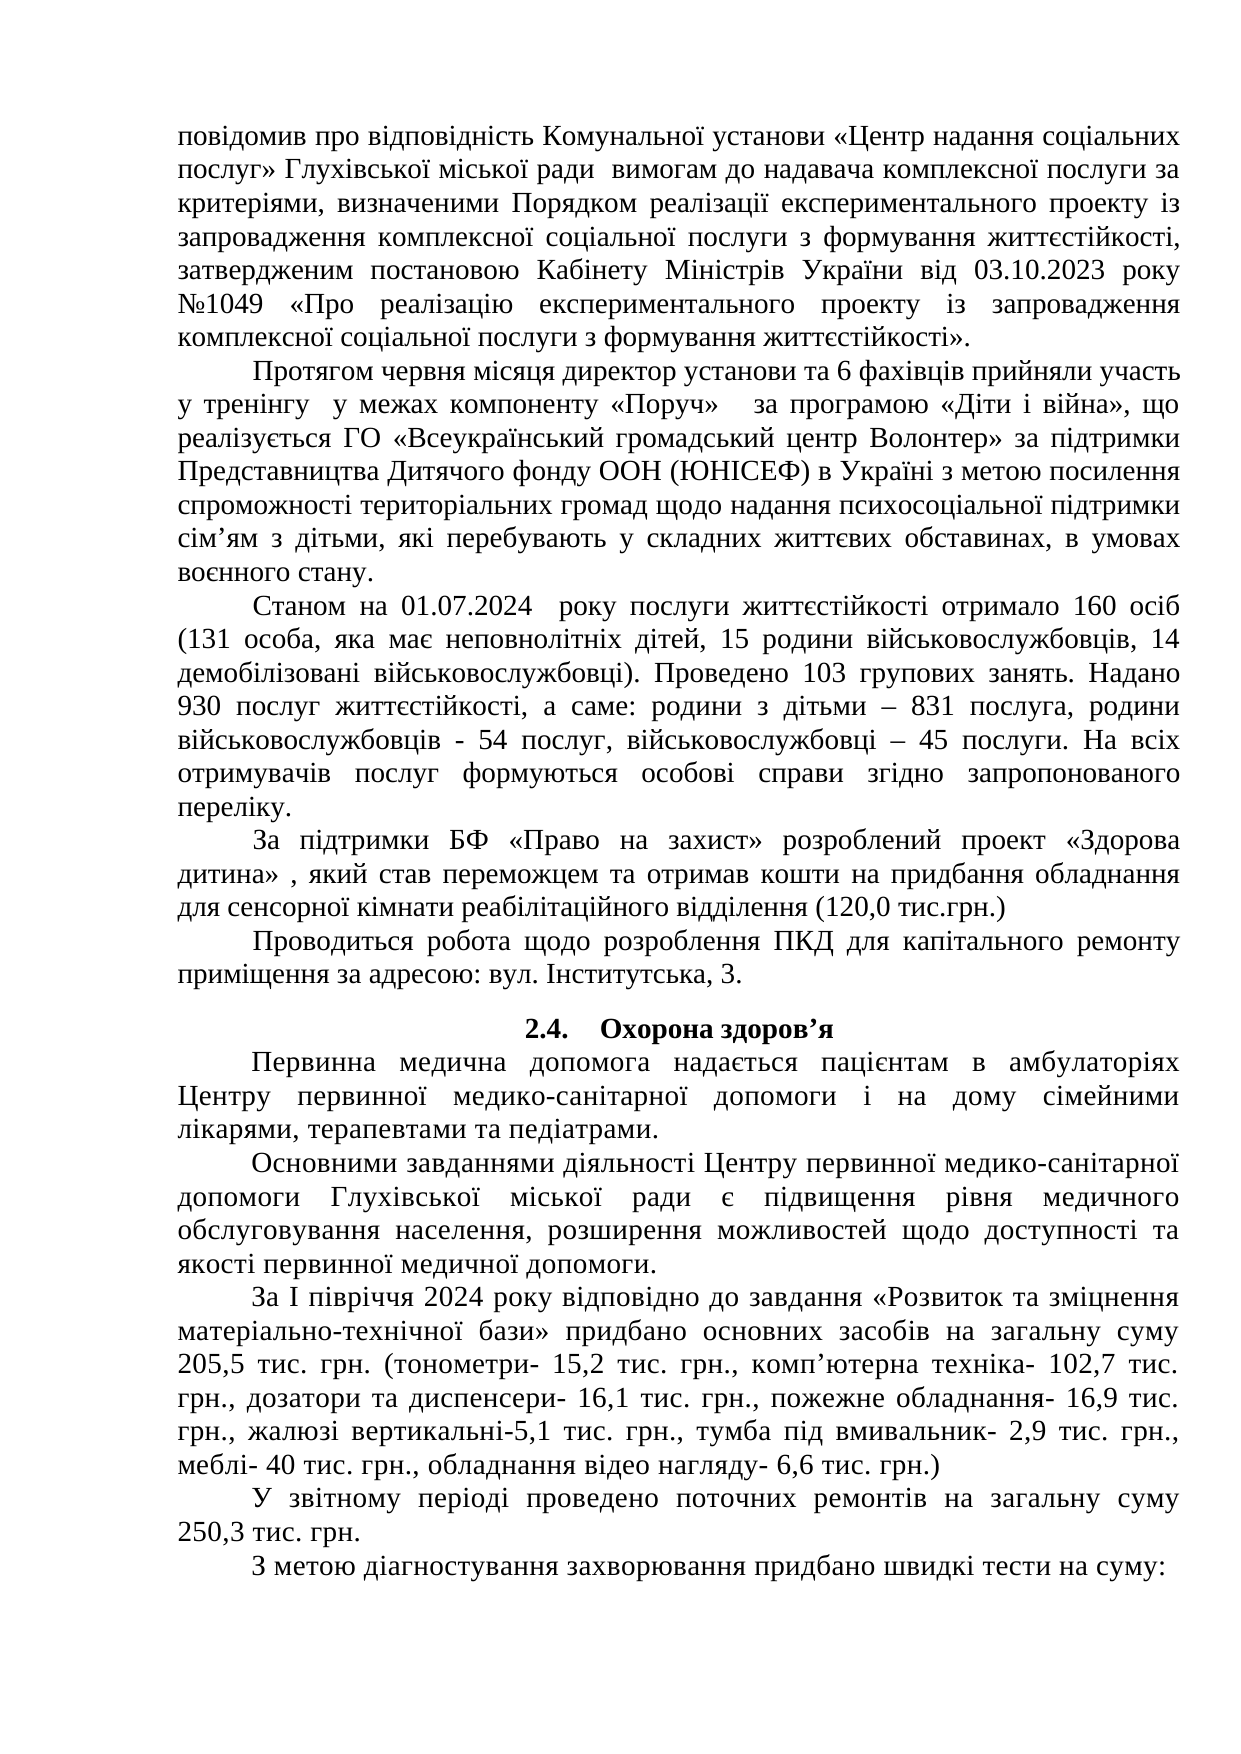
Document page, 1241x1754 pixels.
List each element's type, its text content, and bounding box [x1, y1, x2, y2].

text Протягом червня місяця директор установи та 6 фахівців прийняли участь у тренінгу у межах компоненту «Поруч» за програмою «Діти і війна», що реалізується ГО «Всеукраїнський громадський центр Волонтер» за підтримки Представництва Дитячого фонду ООН (ЮНІСЕФ) в Україні з метою посилення спроможності територіальних громад щодо надання психосоціальної підтримки сім’ям з дітьми, які перебувають у складних життєвих обставинах, в умовах воєнного стану. [177, 353, 1181, 588]
text За підтримки БФ «Право на захист» розроблений проект «Здорова дитина» , який став переможцем та отримав кошти на придбання обладнання для сенсорної кімнати реабілітаційного відділення (120,0 тис.грн.) [177, 822, 1181, 923]
text Основними завданнями діяльності Центру первинної медико-санітарної допомоги Глухівської міської ради є підвищення рівня медичного обслуговування населення, розширення можливостей щодо доступності та якості первинної медичної допомоги. [177, 1145, 1181, 1279]
subtitle 2.4. Охорона здоров’я [177, 1011, 1181, 1044]
text У звітному періоді проведено поточних ремонтів на загальну суму 250,3 тис. грн. [177, 1481, 1181, 1548]
text Проводиться робота щодо розроблення ПКД для капітального ремонту приміщення за адресою: вул. Інститутська, 3. [177, 923, 1181, 990]
text За І півріччя 2024 року відповідно до завдання «Розвиток та зміцнення матеріально-технічної бази» придбано основних засобів на загальну суму 205,5 тис. грн. (тонометри- 15,2 тис. грн., комп’ютерна техніка- 102,7 тис. грн., дозатори та диспенсери- 16,1 тис. грн., пожежне обладнання- 16,9 тис. грн., жалюзі вертикальні-5,1 тис. грн., тумба під вмивальник- 2,9 тис. грн., меблі- 40 тис. грн., обладнання відео нагляду- 6,6 тис. грн.) [177, 1279, 1181, 1481]
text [177, 118, 1181, 353]
text З метою діагностування захворювання придбано швидкі тести на суму: [177, 1548, 1181, 1581]
text Станом на 01.07.2024 року послуги життєстійкості отримало 160 осіб (131 особа, яка має неповнолітніх дітей, 15 родини військовослужбовців, 14 демобілізовані військовослужбовці). Проведено 103 групових занять. Надано 930 послуг життєстійкості, а саме: родини з дітьми – 831 послуга, родини військовослужбовців - 54 послуг, військовослужбовці – 45 послуги. На всіх отримувачів послуг формуються особові справи згідно запропонованого переліку. [177, 588, 1181, 822]
text Первинна медична допомога надається пацієнтам в амбулаторіях Центру первинної медико-санітарної допомоги і на дому сімейними лікарями, терапевтами та педіатрами. [177, 1044, 1181, 1145]
